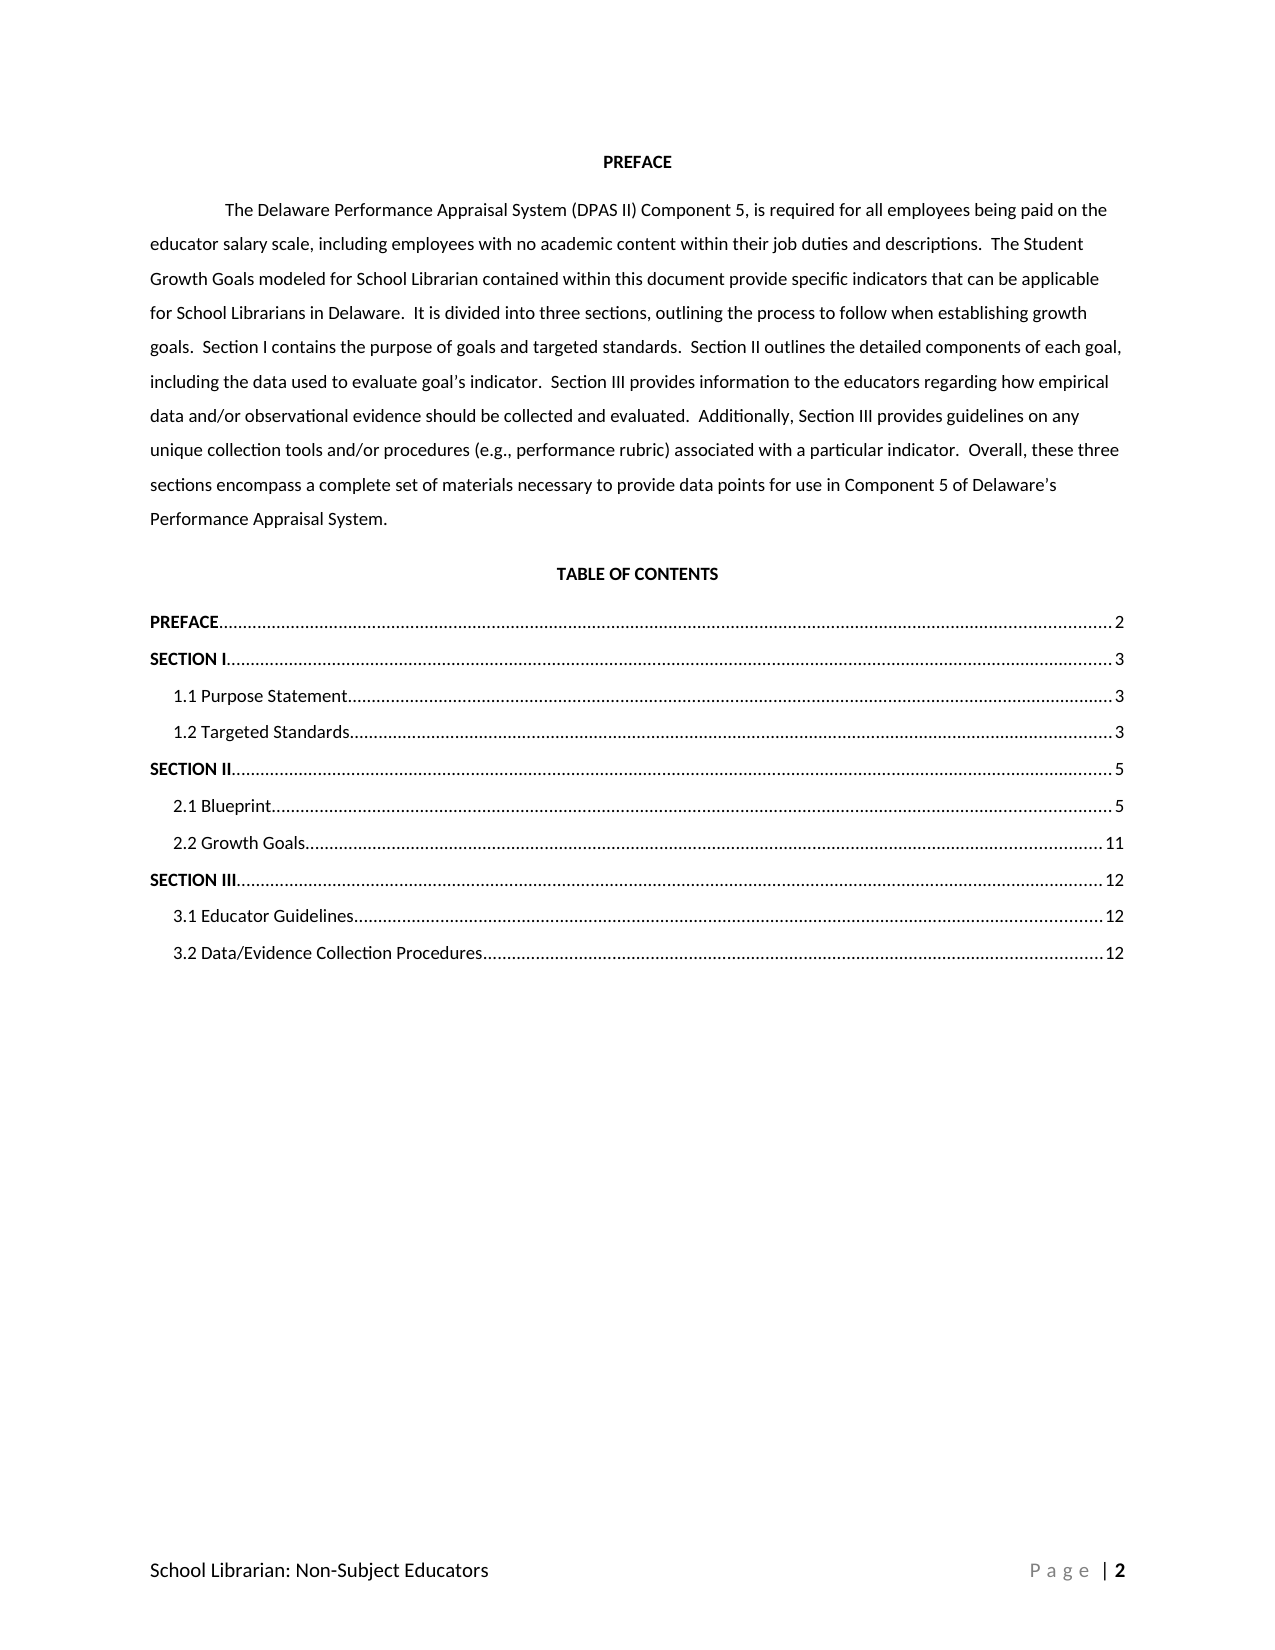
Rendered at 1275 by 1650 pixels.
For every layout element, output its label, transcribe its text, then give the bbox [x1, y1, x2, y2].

text SECTION II 5 [150, 757, 1125, 780]
text 2.2 Growth Goals 11 [173, 831, 1125, 854]
text SECTION I 3 [150, 647, 1125, 670]
text 1.1 Purpose Statement 3 [173, 684, 1125, 707]
text PREFACE 2 [150, 610, 1125, 633]
text 3.1 Educator Guidelines 12 [173, 904, 1125, 927]
text The Delaware Performance Appraisal System (DPAS II) Component 5, is required for all employees being paid on the educator salary scale, including employees with no academic content within their job duties and descriptions. The Student Growth Goals modeled for School Librarian contained within this document provide specific indicators that can be applicable for School Librarians in Delaware. It is divided into three sections, outlining the process to follow when establishing growth goals. Section I contains the purpose of goals and targeted standards. Section II outlines the detailed components of each goal, including the data used to evaluate goal’s indicator. Section III provides information to the educators regarding how empirical data and/or observational evidence should be collected and evaluated. Additionally, Section III provides guidelines on any unique collection tools and/or procedures (e.g., performance rubric) associated with a particular indicator. Overall, these three sections encompass a complete set of materials necessary to provide data points for use in Component 5 of Delaware’s Performance Appraisal System. [150, 198, 1125, 530]
text 1.2 Targeted Standards 3 [173, 721, 1125, 744]
text SECTION III 12 [150, 868, 1125, 891]
text 2.1 Blueprint 5 [173, 794, 1125, 817]
text 3.2 Data/Evidence Collection Procedures 12 [173, 941, 1125, 964]
text TABLE OF CONTENTS [150, 562, 1125, 585]
subtitle PREFACE [150, 150, 1125, 173]
